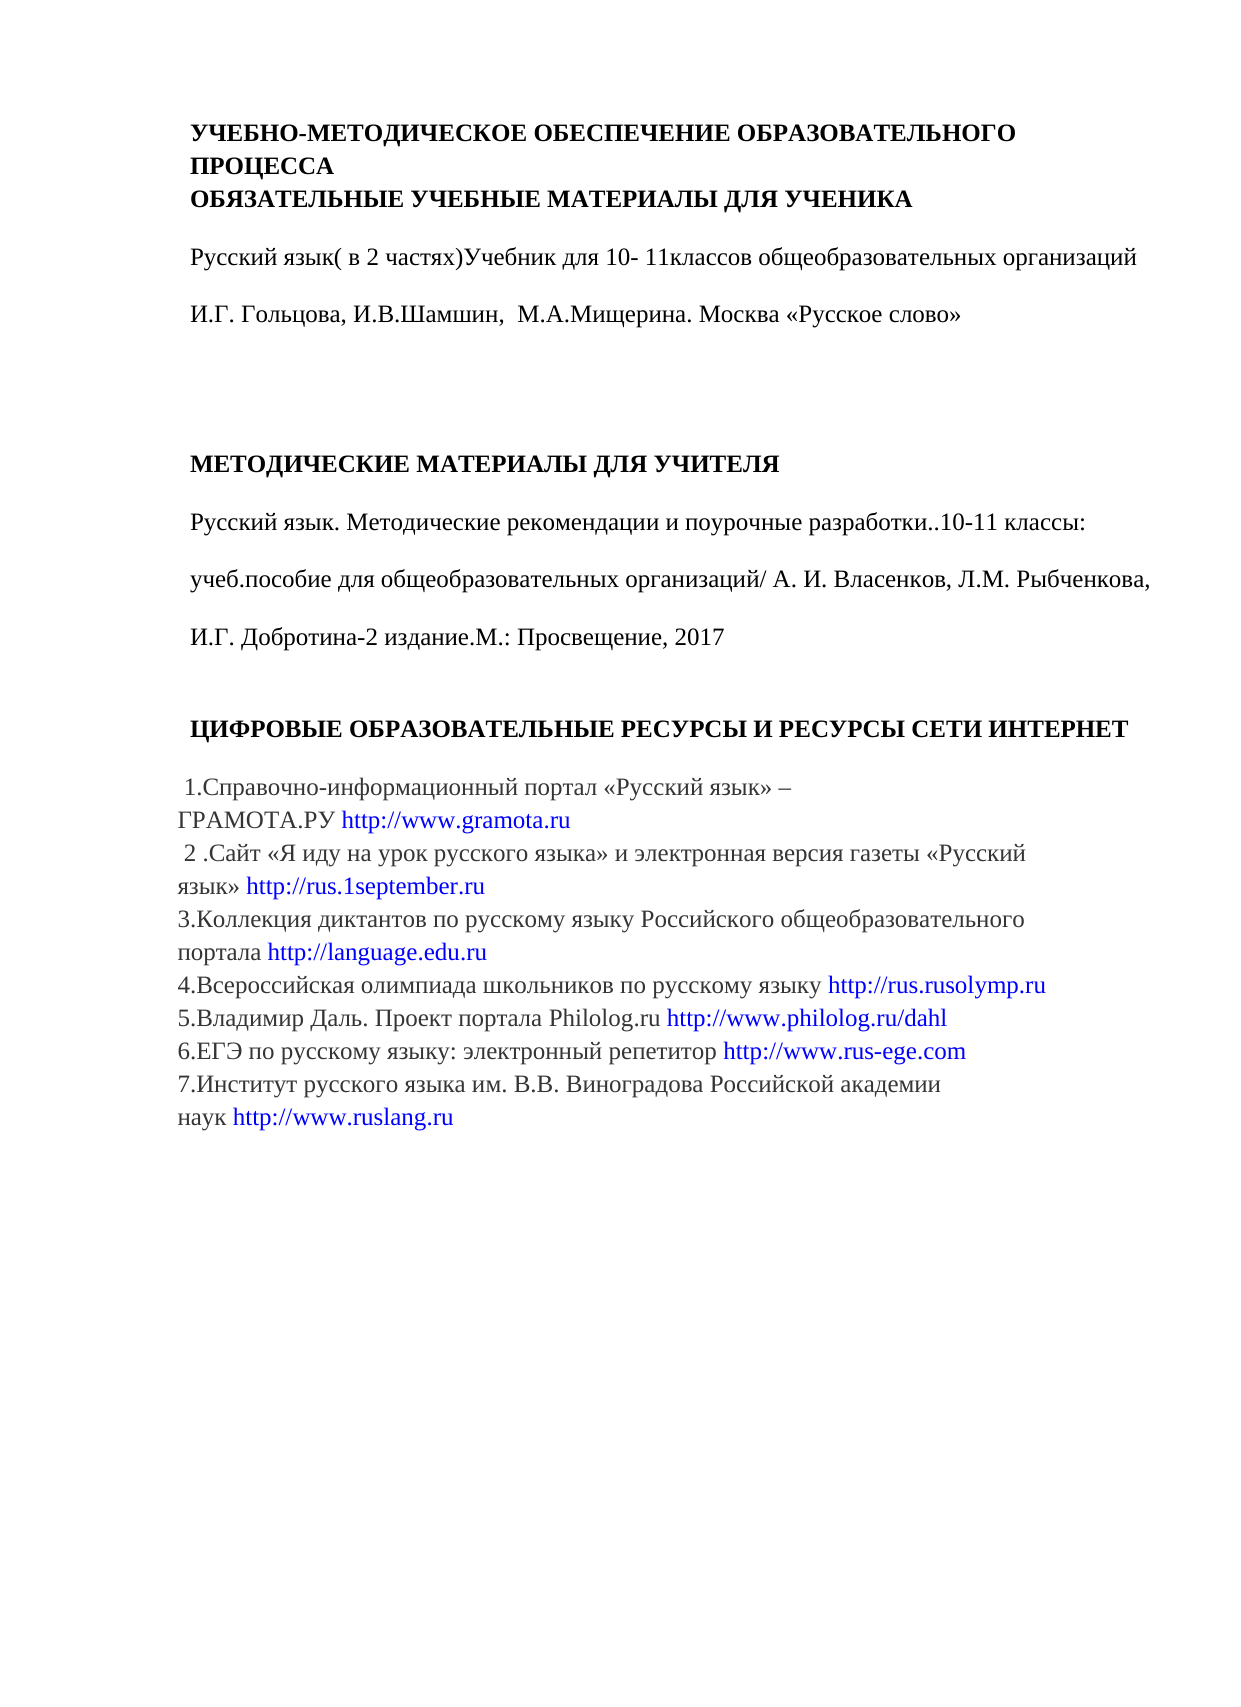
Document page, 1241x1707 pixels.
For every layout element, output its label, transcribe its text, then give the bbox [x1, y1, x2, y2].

text ОБЯЗАТЕЛЬНЫЕ УЧЕБНЫЕ МАТЕРИАЛЫ ДЛЯ УЧЕНИКА [190, 184, 1152, 213]
text МЕТОДИЧЕСКИЕ МАТЕРИАЛЫ ДЛЯ УЧИТЕЛЯ [190, 449, 1152, 478]
text УЧЕБНО-МЕТОДИЧЕСКОЕ ОБЕСПЕЧЕНИЕ ОБРАЗОВАТЕЛЬНОГО ПРОЦЕССА [190, 118, 1152, 180]
text ЦИФРОВЫЕ ОБРАЗОВАТЕЛЬНЫЕ РЕСУРСЫ И РЕСУРСЫ СЕТИ ИНТЕРНЕТ [190, 714, 1152, 743]
text Русский язык( в 2 частях)Учебник для 10- 11классов общеобразовательных организаций [190, 242, 1152, 270]
text Русский язык. Методические рекомендации и поурочные разработки..10-11 классы: учеб.пособие для общеобразовательных организаций/ А. И. Власенков, Л.М. Рыбченкова, И.Г. Добротина-2 издание.М.: Просвещение, 2017 [190, 507, 1152, 650]
text И.Г. Гольцова, И.В.Шамшин, М.А.Мищерина. Москва «Русское слово» [190, 299, 1152, 328]
text 1.Справочно-информационный портал «Русский язык» – ГРАМОТА.РУ http://www.gramota.ru 2 .Сайт «Я иду на урок русского языка» и электронная версия газеты «Русский язык» http://rus.1september.ru 3.Коллекция диктантов по русскому языку Российского общеобразовательного портала http://language.edu.ru 4.Всероссийская олимпиада школьников по русскому языку http://rus.rusolymp.ru 5.Владимир Даль. Проект портала Philolog.ru http://www.philolog.ru/dahl 6.ЕГЭ по русскому языку: электронный репетитор http://www.rus-ege.com 7.Институт русского языка им. В.В. Виноградова Российской академии наук http://www.ruslang.ru [177, 772, 1152, 1131]
